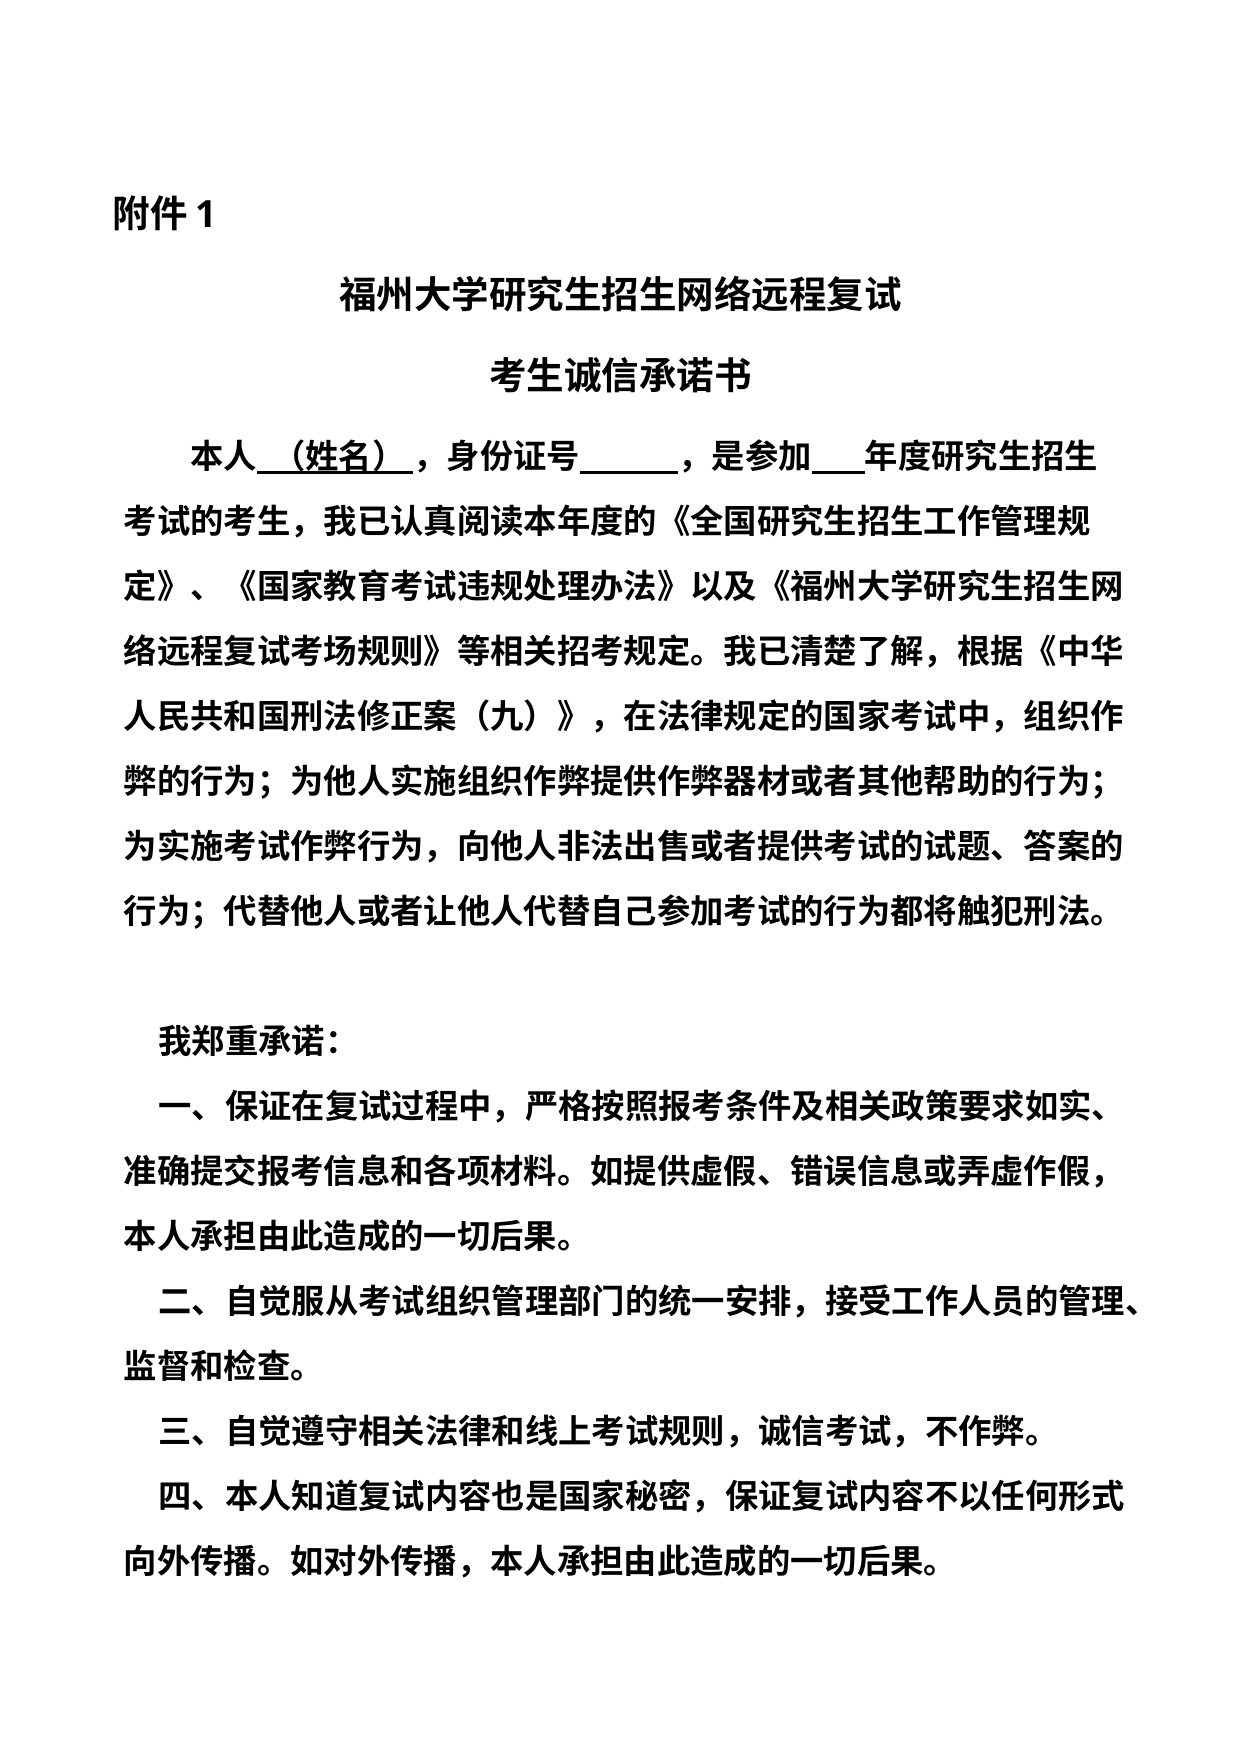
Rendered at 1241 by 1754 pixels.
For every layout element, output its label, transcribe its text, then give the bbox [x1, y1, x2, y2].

text 福州大学研究生招生网络远程复试 [112, 259, 1128, 324]
text 附件1 [112, 178, 1128, 243]
text 本人 （姓名） ，身份证号 ，是参加 年度研究生招生考试的考生，我已认真阅读本年度的《全国研究生招生工作管理规定》、《国家教育考试违规处理办法》以及《福州大学研究生招生网络远程复试考场规则》等相关招考规定。我已清楚了解，根据《中华人民共和国刑法修正案（九）》，在法律规定的国家考试中，组织作弊的行为；为他人实施组织作弊提供作弊器材或者其他帮助的行为；为实施考试作弊行为，向他人非法出售或者提供考试的试题、答案的行为；代替他人或者让他人代替自己参加考试的行为都将触犯刑法。 我郑重承诺： 一、保证在复试过程中，严格按照报考条件及相关政策要求如实、准确提交报考信息和各项材料。如提供虚假、错误信息或弄虚作假，本人承担由此造成的一切后果。 二、自觉服从考试组织管理部门的统一安排，接受工作人员的管理、监督和检查。 三、自觉遵守相关法律和线上考试规则，诚信考试，不作弊。 四、本人知道复试内容也是国家秘密，保证复试内容不以任何形式向外传播。如对外传播，本人承担由此造成的一切后果。 [123, 422, 1128, 1592]
text 考生诚信承诺书 [112, 341, 1128, 406]
